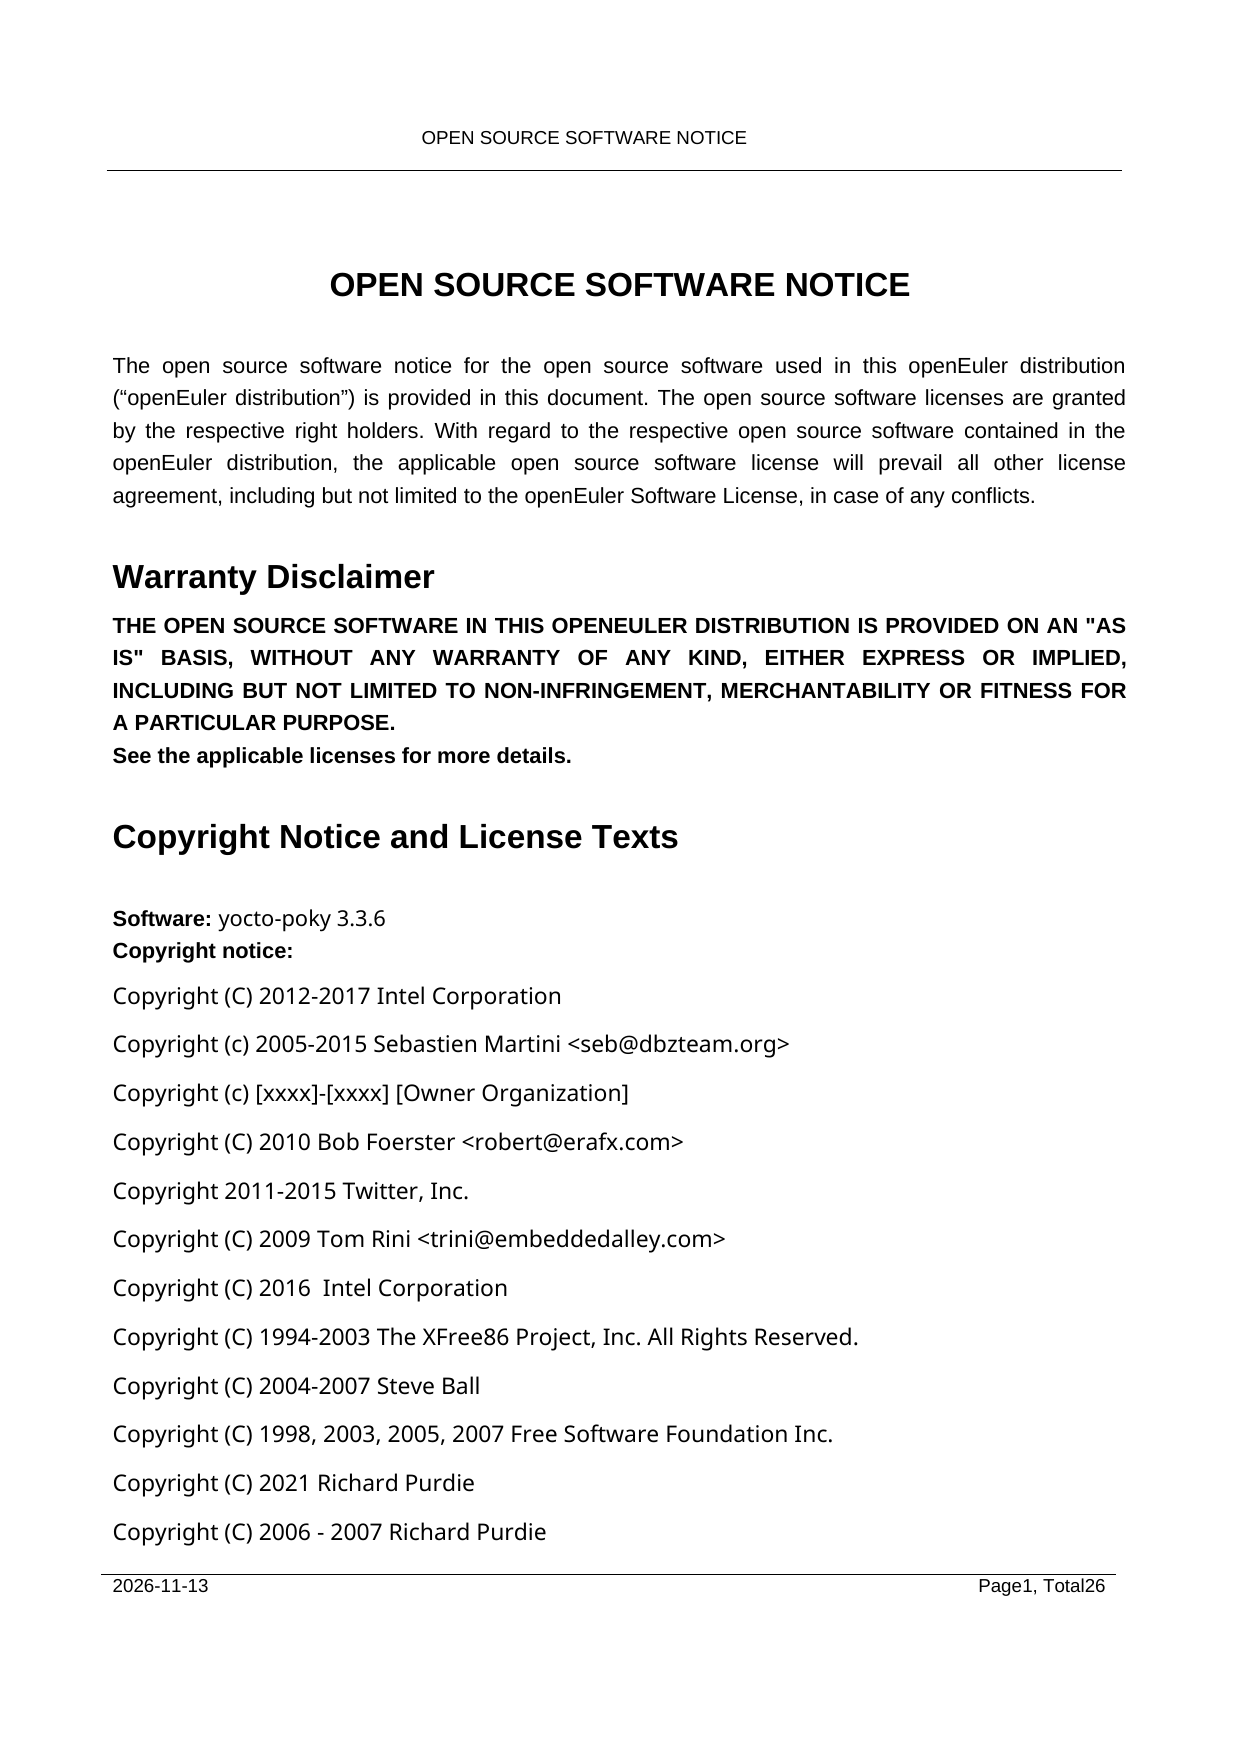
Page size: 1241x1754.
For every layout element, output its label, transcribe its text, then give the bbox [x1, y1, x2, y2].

text Copyright notice: [112, 934, 1128, 966]
text Warranty Disclaimer [112, 544, 1128, 609]
text Copyright Notice and License Texts [112, 804, 1128, 869]
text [112, 979, 1128, 1548]
text Software: yocto-poky 3.3.6 [112, 901, 1128, 934]
text OPEN SOURCE SOFTWARE NOTICE [112, 251, 1128, 316]
text THE OPEN SOURCE SOFTWARE IN THIS OPENEULER DISTRIBUTION IS PROVIDED ON AN "AS IS" BASIS, WITHOUT ANY WARRANTY OF ANY KIND, EITHER EXPRESS OR IMPLIED, INCLUDING BUT NOT LIMITED TO NON-INFRINGEMENT, MERCHANTABILITY OR FITNESS FOR A PARTICULAR PURPOSE. See the applicable licenses for more details. [112, 609, 1128, 771]
text The open source software notice for the open source software used in this openEuler distribution (“openEuler distribution”) is provided in this document. The open source software licenses are granted by the respective right holders. With regard to the respective open source software contained in the openEuler distribution, the applicable open source software license will prevail all other license agreement, including but not limited to the openEuler Software License, in case of any conflicts. [112, 349, 1128, 511]
